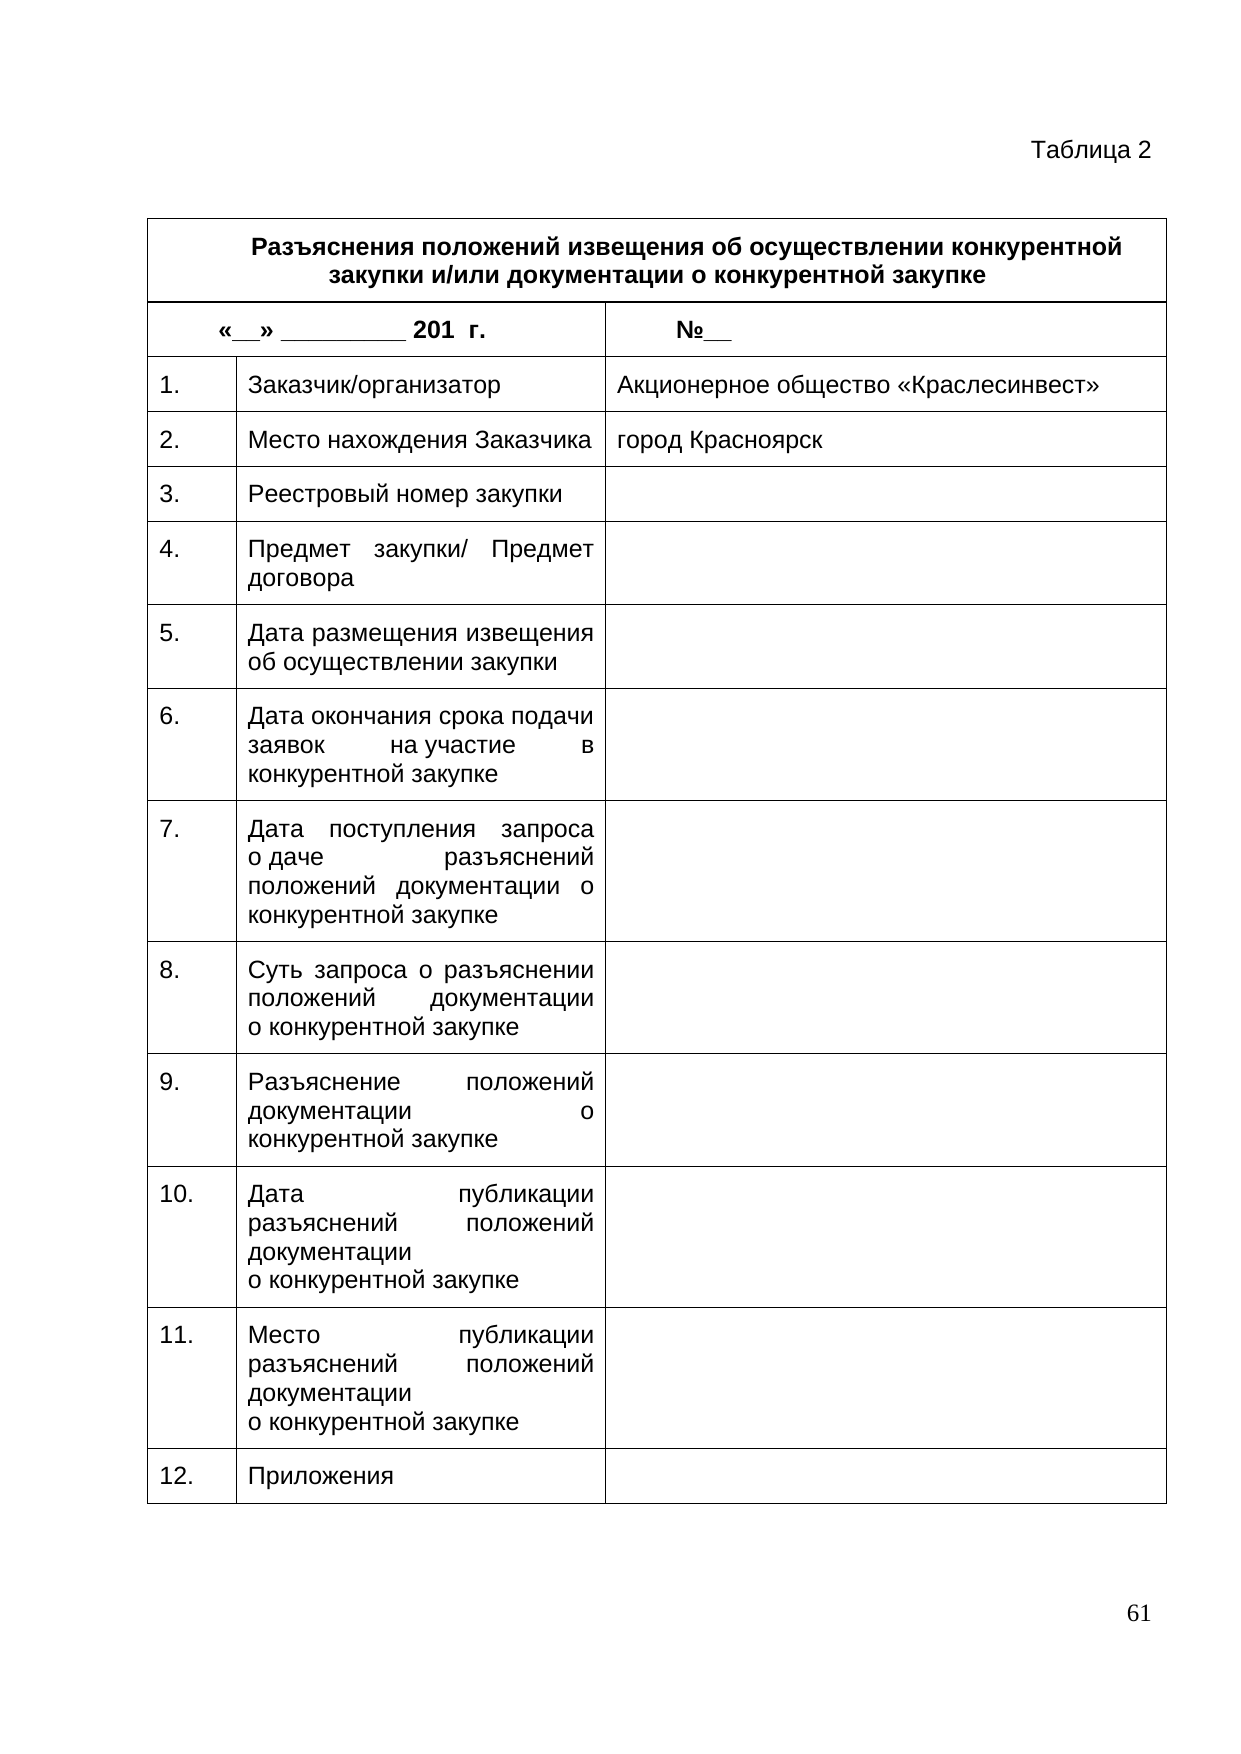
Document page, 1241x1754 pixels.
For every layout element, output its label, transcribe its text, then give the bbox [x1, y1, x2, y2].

table_cell [606, 801, 1166, 941]
table_cell [606, 1054, 1166, 1166]
table_cell 5. [148, 605, 236, 688]
table_cell Дата публикации разъяснений положений документации о конкурентной закупке [237, 1167, 605, 1307]
table_cell Разъяснение положений документации о конкурентной закупке [237, 1054, 605, 1166]
table_cell 9. [148, 1054, 236, 1166]
table_cell [606, 605, 1166, 688]
table_cell №__ [606, 303, 1166, 356]
table_cell [606, 522, 1166, 604]
table_cell Акционерное общество «Краслесинвест» [606, 357, 1166, 411]
table_cell Реестровый номер закупки [237, 467, 605, 521]
table_cell город Красноярск [606, 412, 1166, 466]
table_cell 12. [148, 1449, 236, 1502]
table_cell Дата окончания срока подачи заявок на участие в конкурентной закупке [237, 689, 605, 800]
table_cell Место нахождения Заказчика [237, 412, 605, 466]
table_cell 6. [148, 689, 236, 800]
table_cell Суть запроса о разъяснении положений документации о конкурентной закупке [237, 942, 605, 1053]
table_cell «__» _________ 201 г. [148, 303, 605, 356]
table_cell [606, 689, 1166, 800]
table_cell 1. [148, 357, 236, 411]
table_cell 10. [148, 1167, 236, 1307]
table_cell Дата поступления запроса о даче разъяснений положений документации о конкурентной закупке [237, 801, 605, 941]
table_cell Место публикации разъяснений положений документации о конкурентной закупке [237, 1308, 605, 1448]
text Таблица 2 [148, 135, 1152, 164]
table_cell 3. [148, 467, 236, 521]
table_cell 7. [148, 801, 236, 941]
table_cell 2. [148, 412, 236, 466]
table_cell Приложения [237, 1449, 605, 1502]
table_cell [606, 1167, 1166, 1307]
table_cell Предмет закупки/ Предмет договора [237, 522, 605, 604]
table_cell [606, 1449, 1166, 1502]
table_cell [606, 942, 1166, 1053]
table_cell 4. [148, 522, 236, 604]
table_cell Дата размещения извещения об осуществлении закупки [237, 605, 605, 688]
table_cell [606, 467, 1166, 521]
table_cell Заказчик/организатор [237, 357, 605, 411]
table_cell 8. [148, 942, 236, 1053]
table_cell [606, 1308, 1166, 1448]
table_header Разъяснения положений извещения об осуществлении конкурентной закупки и/или документации о конкурентной закупке [148, 219, 1166, 301]
table_cell 11. [148, 1308, 236, 1448]
